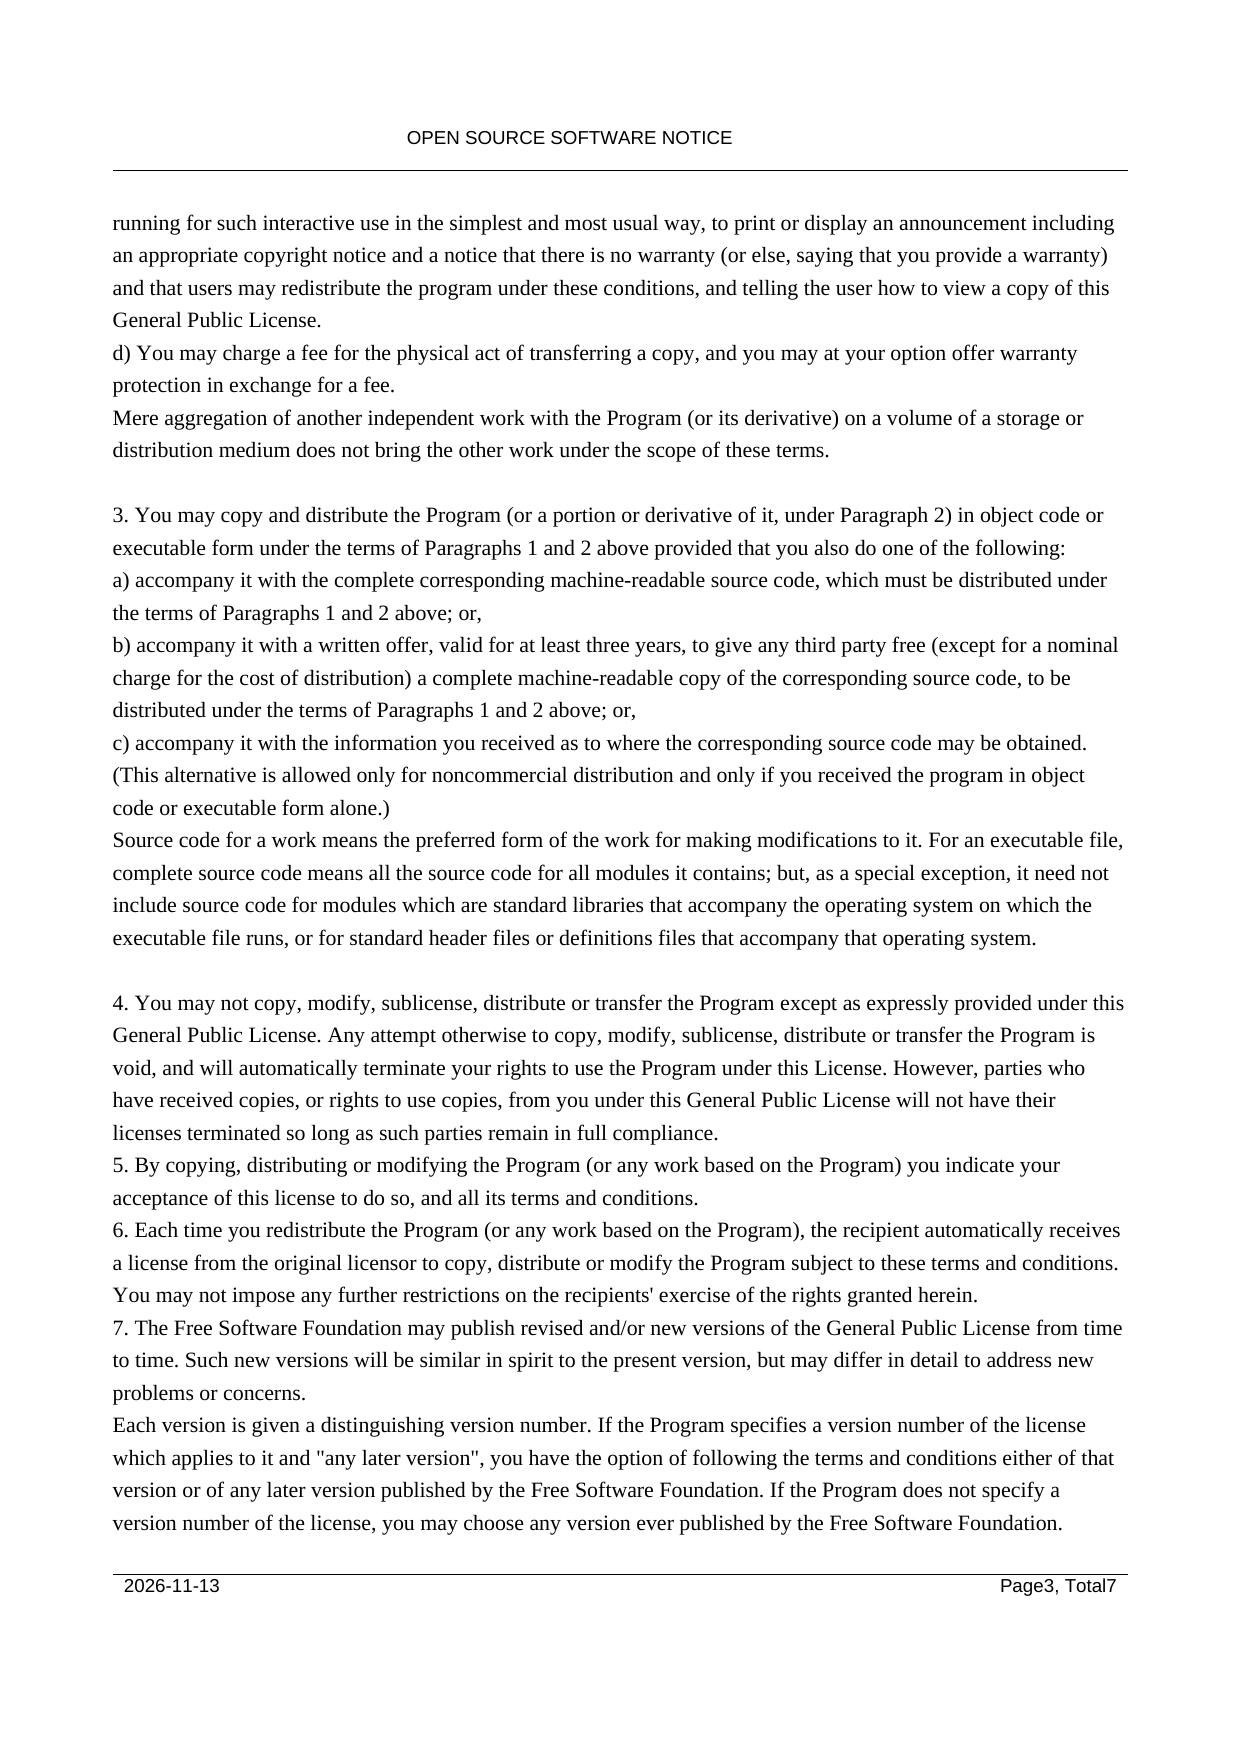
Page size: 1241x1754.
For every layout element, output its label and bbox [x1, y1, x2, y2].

text [112, 206, 1128, 1539]
